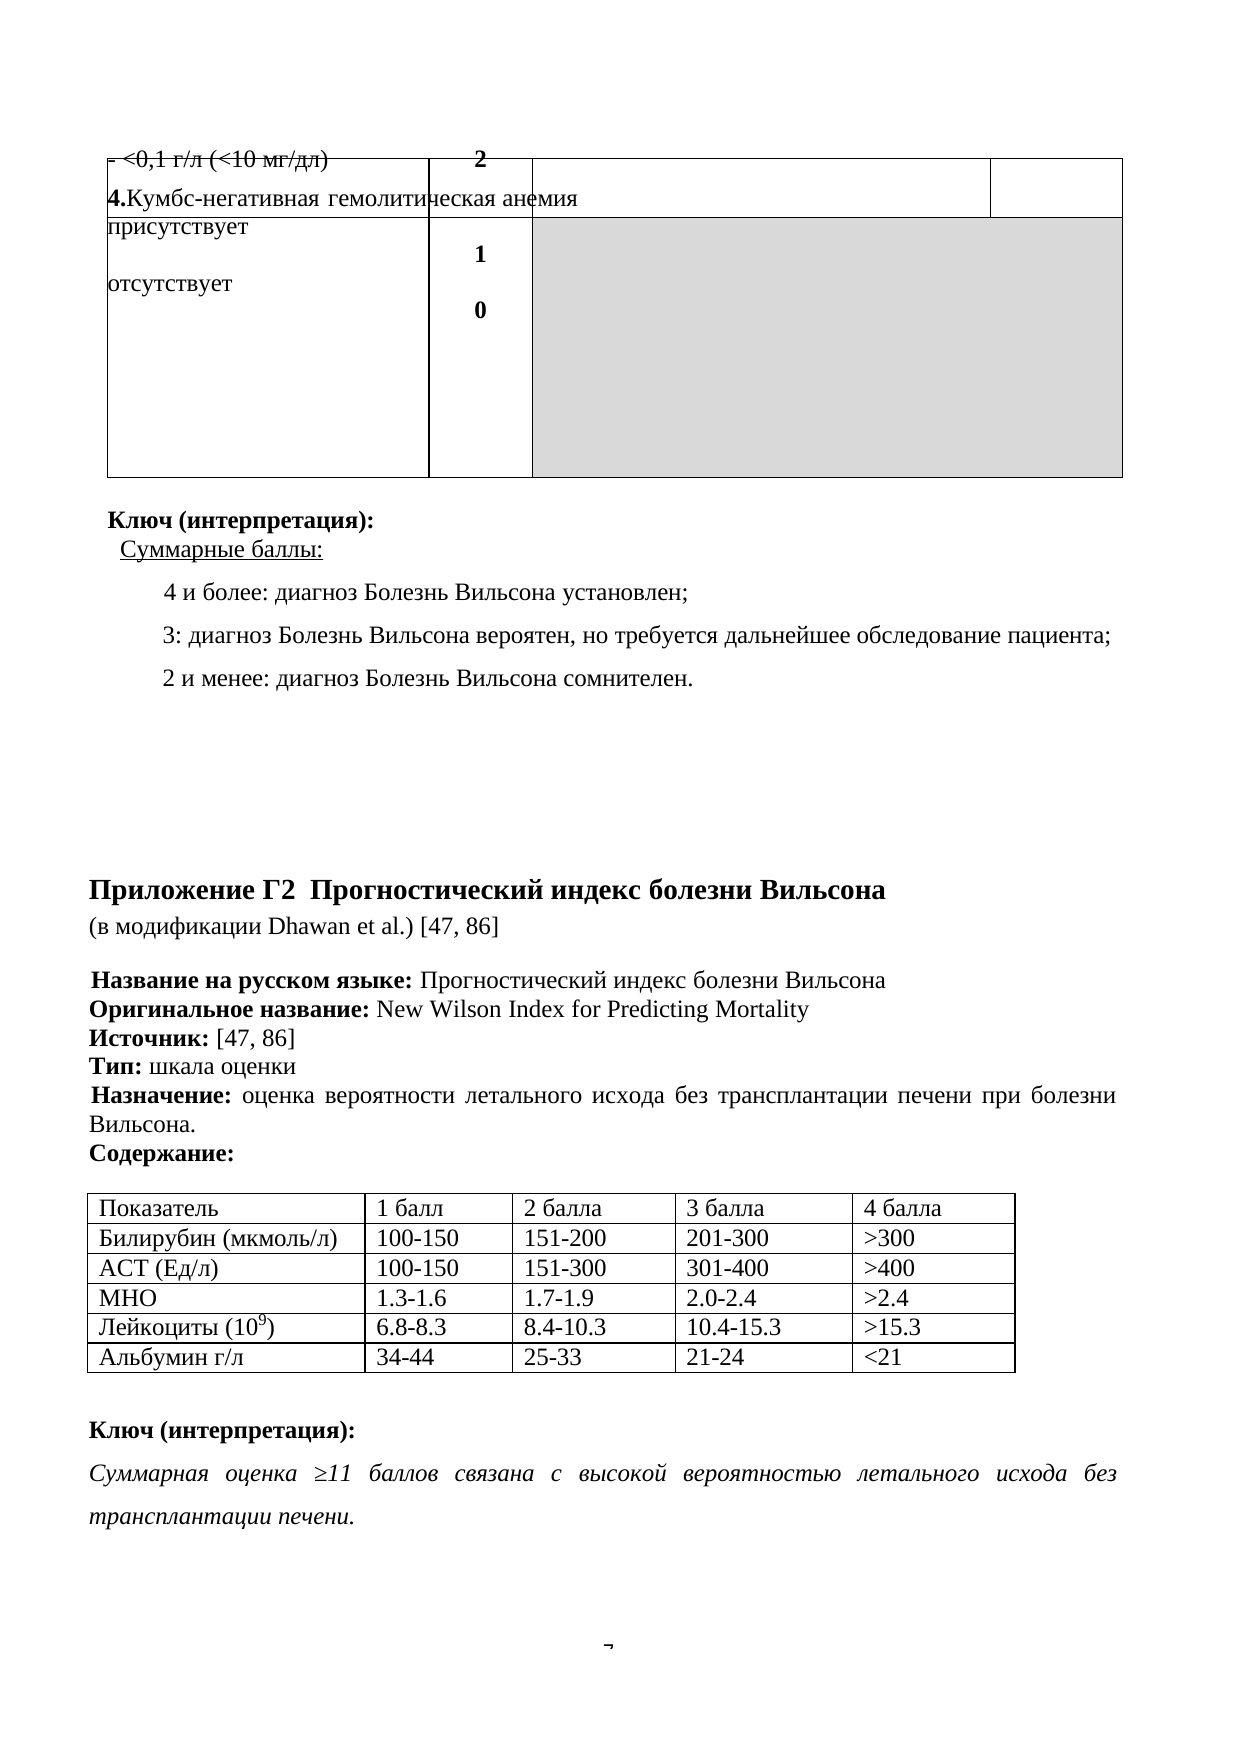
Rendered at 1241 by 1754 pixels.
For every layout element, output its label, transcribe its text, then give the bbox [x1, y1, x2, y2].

table_cell 2.0-2.4 [676, 1284, 852, 1312]
table_cell >2.4 [853, 1284, 1014, 1312]
text 4 и более: диагноз Болезнь Вильсона установлен; [164, 577, 1134, 606]
table_cell <21 [853, 1344, 1014, 1372]
table_header 2 балла [513, 1194, 675, 1223]
text Ключ (интерпретация): [89, 1415, 1134, 1444]
table_header Показатель [88, 1194, 364, 1223]
table_cell >300 [853, 1224, 1014, 1253]
table_cell Альбумин г/л [88, 1344, 364, 1372]
table_header 3 балла [676, 1194, 852, 1223]
text Суммарная оценка ≥11 баллов связана с высокой вероятностью летального исхода без трансплантации печени. [89, 1458, 1122, 1530]
text Название на русском языке: Прогностический индекс болезни Вильсона Оригинальное название: New Wilson Index for Predicting Mortality Источник: [47, 86] [89, 965, 927, 1051]
table_cell Билирубин (мкмоль/л) [88, 1224, 364, 1253]
text 3: диагноз Болезнь Вильсона вероятен, но требуется дальнейшее обследование пациента; 2 и менее: диагноз Болезнь Вильсона сомнителен. [162, 620, 1121, 692]
text (в модификации Dhawan et al.) [47, 86] [89, 911, 1134, 940]
table_header 1 балл [366, 1194, 512, 1223]
table_cell 8.4-10.3 [513, 1314, 675, 1342]
table_cell МНО [88, 1284, 364, 1312]
table_cell 201-300 [676, 1224, 852, 1253]
table_cell >15.3 [853, 1314, 1014, 1342]
table_cell 1.7-1.9 [513, 1284, 675, 1312]
text Суммарные баллы: [120, 534, 1134, 563]
table_cell АСТ (Ед/л) [88, 1254, 364, 1282]
table_header 4 балла [853, 1194, 1014, 1223]
table_cell 1.3-1.6 [366, 1284, 512, 1312]
subtitle Содержание: [89, 1138, 1134, 1167]
table_cell 301-400 [676, 1254, 852, 1282]
table_cell 151-200 [513, 1224, 675, 1253]
table_cell 21-24 [676, 1344, 852, 1372]
table_cell 6.8-8.3 [366, 1314, 512, 1342]
table_cell 151-300 [513, 1254, 675, 1282]
text Тип: шкала оценки [89, 1051, 1134, 1080]
table_cell 10.4-15.3 [676, 1314, 852, 1342]
table_cell 34-44 [366, 1344, 512, 1372]
table_cell >400 [853, 1254, 1014, 1282]
text Назначение: оценка вероятности летального исхода без трансплантации печени при болезни Вильсона. [89, 1080, 1122, 1138]
table_cell Лейкоциты (109) [88, 1314, 364, 1342]
subtitle Ключ (интерпретация): [107, 506, 1134, 534]
table_cell 25-33 [513, 1344, 675, 1372]
subtitle Приложение Г2 Прогностический индекс болезни Вильсона [89, 872, 1134, 905]
table_cell 100-150 [366, 1224, 512, 1253]
table_cell 100-150 [366, 1254, 512, 1282]
